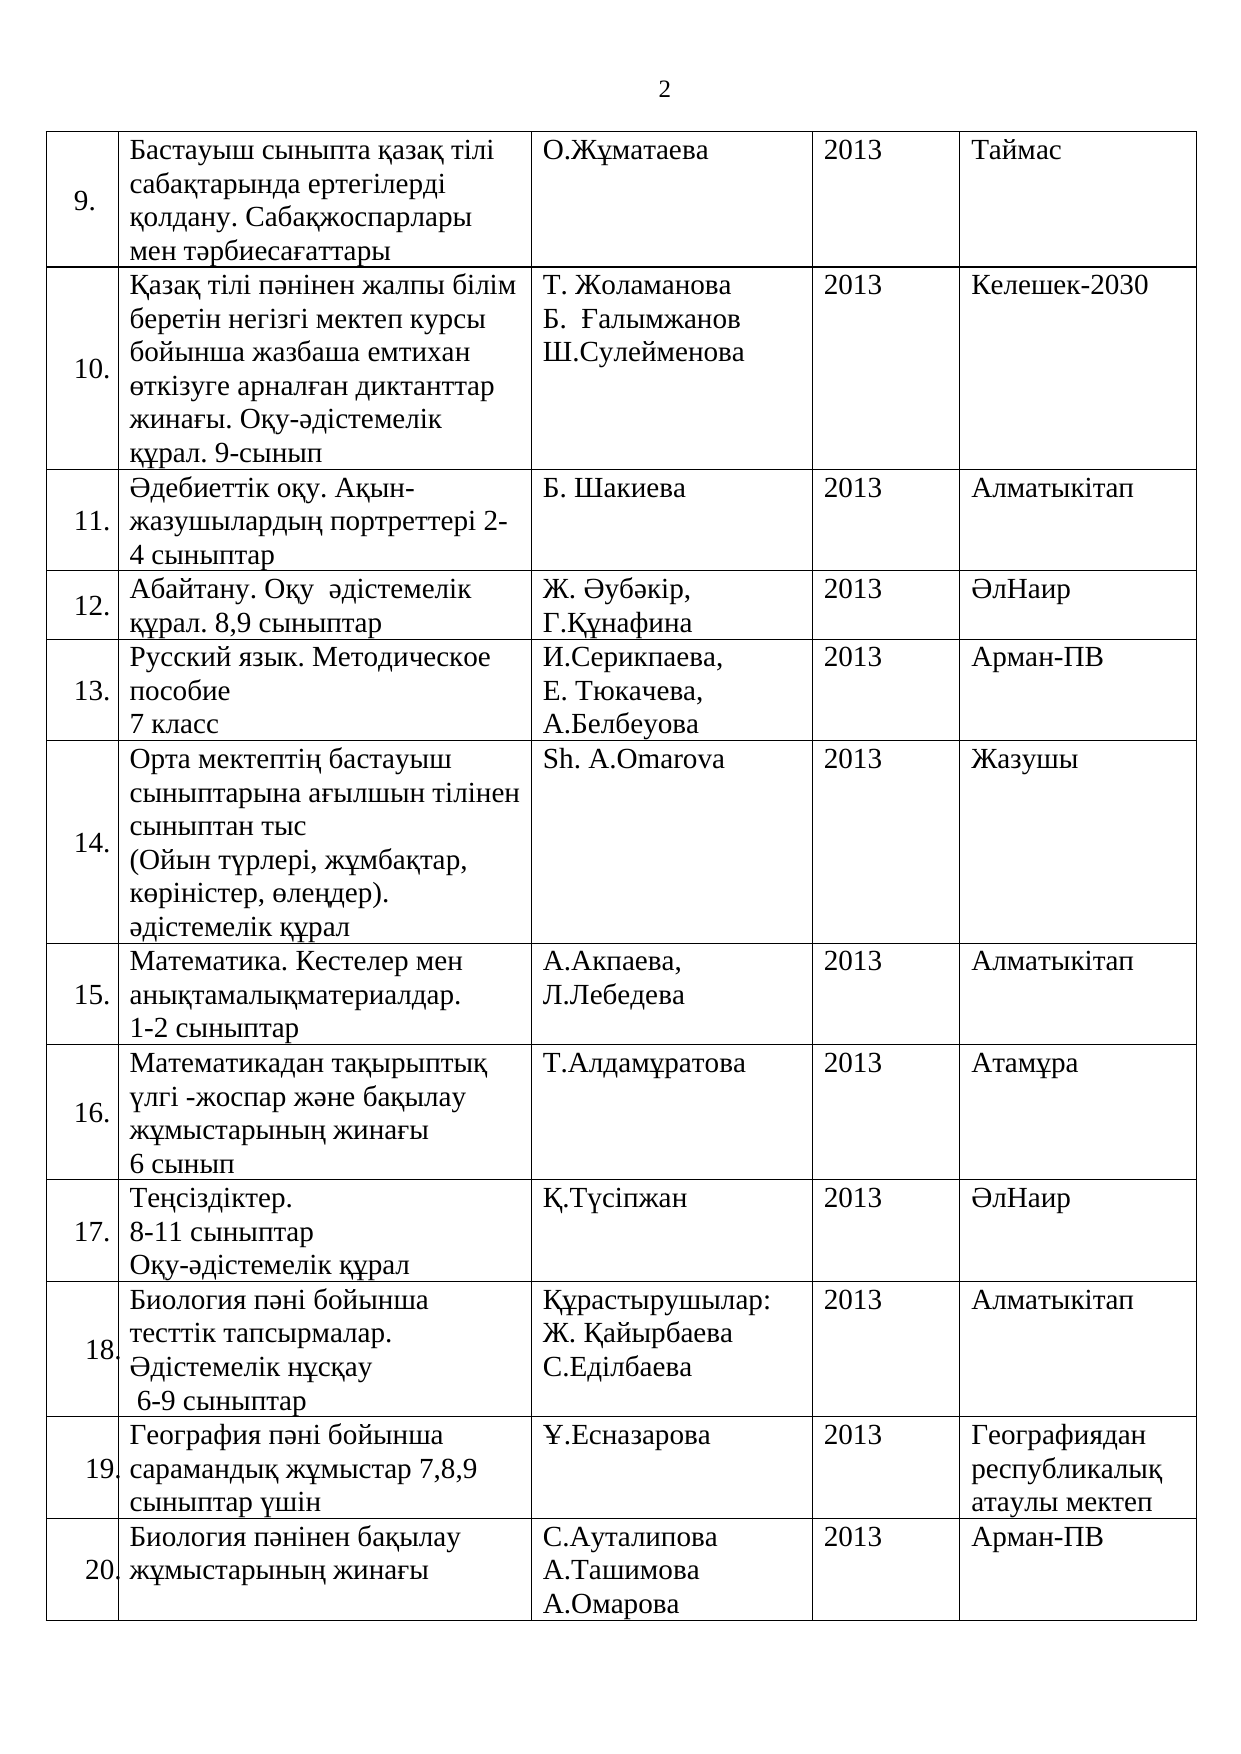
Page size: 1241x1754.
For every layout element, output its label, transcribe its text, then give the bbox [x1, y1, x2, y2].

table_cell Қазақ тілі пәнінен жалпы білім беретін негізгі мектеп курсы бойынша жазбаша емтихан өткізуге арналған диктанттар жинағы. Оқу-әдістемелік құрал. 9-сынып [119, 268, 531, 469]
table_cell Sh. A.Оmarova [532, 741, 812, 942]
table_cell 2013 [813, 132, 959, 266]
table_cell Арман-ПВ [960, 640, 1196, 740]
table_cell 2013 [813, 944, 959, 1044]
table_cell Жазушы [960, 741, 1196, 942]
table_cell Т.Алдамұратова [532, 1045, 812, 1179]
table_cell Бастауыш сыныпта қазақ тілі сабақтарында ертегілерді қолдану. Сабақжоспарлары мен тәрбиесағаттары [119, 132, 531, 266]
table_cell [47, 640, 118, 740]
table_cell [47, 1045, 118, 1179]
table_cell География пәні бойынша сарамандық жұмыстар 7,8,9 сыныптар үшін [119, 1417, 531, 1518]
table_cell С.Ауталипова А.Ташимова А.Омарова [532, 1519, 812, 1619]
table_cell [47, 1282, 118, 1416]
table_cell И.Серикпаева, Е. Тюкачева, А.Белбеуова [532, 640, 812, 740]
table_cell Келешек-2030 [960, 268, 1196, 469]
table_cell 2013 [813, 1180, 959, 1281]
table_cell Арман-ПВ [960, 1519, 1196, 1619]
table_cell ӘлНаир [960, 1180, 1196, 1281]
table_cell [47, 1417, 118, 1518]
table_cell 2013 [813, 1417, 959, 1518]
table_cell 2013 [813, 1282, 959, 1416]
table_cell Әдебиеттік оқу. Ақын-жазушылардың портреттері 2-4 сыныптар [119, 470, 531, 570]
table_cell Биология пәнінен бақылау жұмыстарының жинағы [119, 1519, 531, 1619]
table_cell [47, 268, 118, 469]
table_cell Атамұра [960, 1045, 1196, 1179]
table_cell Ж. Әубәкір, Г.Құнафина [532, 571, 812, 638]
table_cell [47, 132, 118, 266]
table_cell Қ.Түсіпжан [532, 1180, 812, 1281]
table_cell 2013 [813, 268, 959, 469]
table_cell Абайтану. Оқу әдістемелік құрал. 8,9 сыныптар [119, 571, 531, 638]
table_cell [47, 741, 118, 942]
table_cell Русский язык. Методическое пособие 7 класс [119, 640, 531, 740]
table_cell О.Жұматаева [532, 132, 812, 266]
table_cell [47, 1519, 118, 1619]
table_cell [47, 944, 118, 1044]
table_cell Алматыкітап [960, 944, 1196, 1044]
table_cell Б. Шакиева [532, 470, 812, 570]
table_cell Теңсіздіктер. 8-11 сыныптар Оқу-әдістемелік құрал [119, 1180, 531, 1281]
table_cell А.Акпаева, Л.Лебедева [532, 944, 812, 1044]
table_cell 2013 [813, 571, 959, 638]
table_cell ӘлНаир [960, 571, 1196, 638]
table_cell Алматыкітап [960, 470, 1196, 570]
table_cell Ұ.Есназарова [532, 1417, 812, 1518]
table_cell Географиядан республикалық атаулы мектеп [960, 1417, 1196, 1518]
table_cell [47, 470, 118, 570]
table_cell Алматыкітап [960, 1282, 1196, 1416]
table_cell 2013 [813, 1519, 959, 1619]
table_cell Т. Жоламанова Б. Ғалымжанов Ш.Сулейменова [532, 268, 812, 469]
table_cell Таймас [960, 132, 1196, 266]
table_cell 2013 [813, 470, 959, 570]
table_cell Орта мектептің бастауыш сыныптарына ағылшын тілінен сыныптан тыс (Ойын түрлері, жұмбақтар, көріністер, өлеңдер). әдістемелік құрал [119, 741, 531, 942]
table_cell [47, 571, 118, 638]
table_cell 2013 [813, 640, 959, 740]
table_cell Математика. Кестелер мен анықтамалықматериалдар. 1-2 сыныптар [119, 944, 531, 1044]
table_cell Құрастырушылар: Ж. Қайырбаева С.Еділбаева [532, 1282, 812, 1416]
table_cell [47, 1180, 118, 1281]
table_cell 2013 [813, 1045, 959, 1179]
table_cell 2013 [813, 741, 959, 942]
table_cell Биология пәні бойынша тесттік тапсырмалар. Әдістемелік нұсқау 6-9 сыныптар [119, 1282, 531, 1416]
table_cell Математикадан тақырыптық үлгі -жоспар және бақылау жұмыстарының жинағы 6 сынып [119, 1045, 531, 1179]
